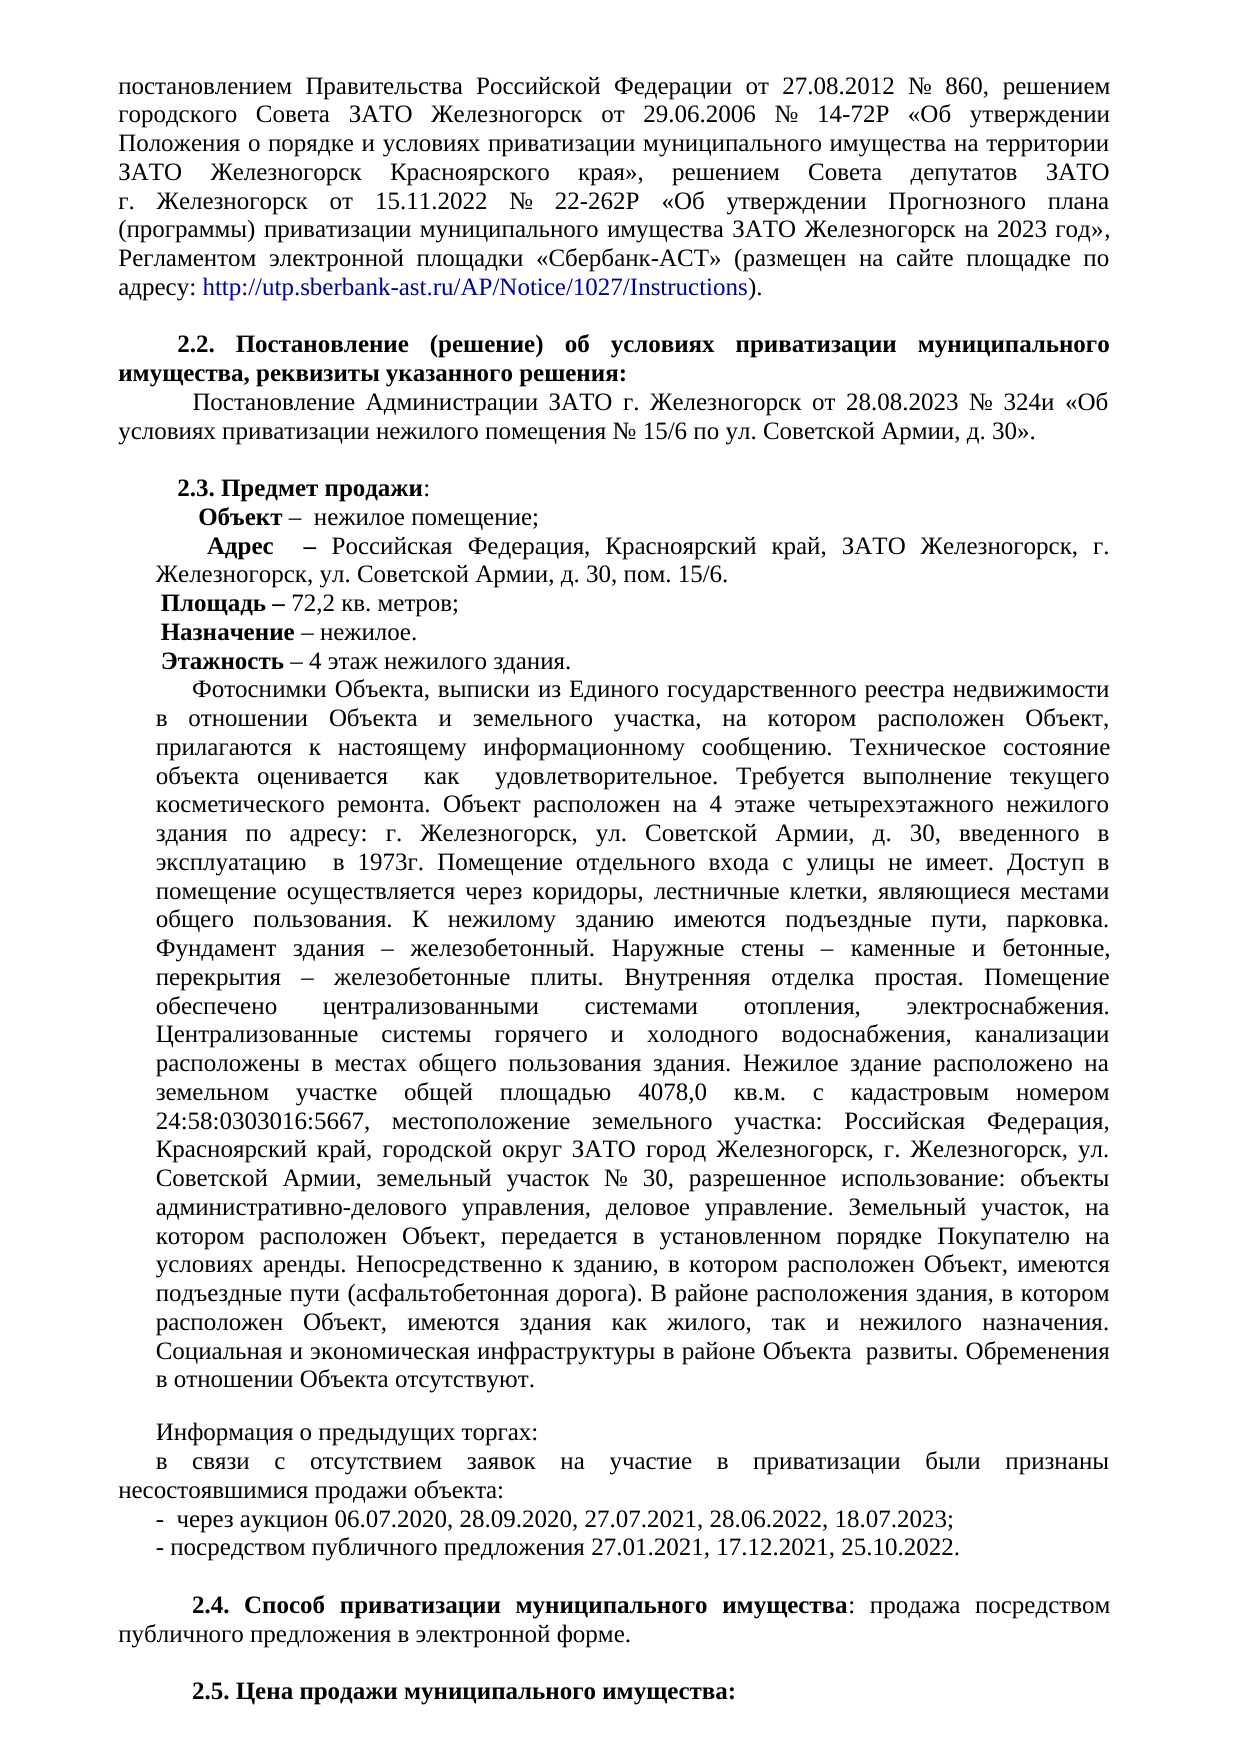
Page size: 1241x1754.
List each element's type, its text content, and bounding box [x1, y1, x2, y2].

text Информация о предыдущих торгах: [118, 1417, 1110, 1446]
text 2.4. Способ приватизации муниципального имущества: продажа посредством публичного предложения в электронной форме. [118, 1590, 1110, 1647]
subtitle Постановление Администрации ЗАТО г. Железногорск от 28.08.2023 № 324и «Об условиях приватизации нежилого помещения № 15/6 по ул. Советской Армии, д. 30». [118, 387, 1110, 444]
text Этажность – 4 этаж нежилого здания. [118, 646, 1110, 674]
text в связи с отсутствием заявок на участие в приватизации были признаны несостоявшимися продажи объекта: [118, 1446, 1110, 1504]
text Объект – нежилое помещение; [156, 502, 1110, 531]
text Назначение – нежилое. [118, 617, 1110, 646]
text 2.2. Постановление (решение) об условиях приватизации муниципального имущества, реквизиты указанного решения: [118, 329, 1110, 387]
text 2.5. Цена продажи муниципального имущества: [118, 1676, 1110, 1705]
text Фотоснимки Объекта, выписки из Единого государственного реестра недвижимости в отношении Объекта и земельного участка, на котором расположен Объект, прилагаются к настоящему информационному сообщению. Техническое состояние объекта оценивается как удовлетворительное. Требуется выполнение текущего косметического ремонта. Объект расположен на 4 этаже четырехэтажного нежилого здания по адресу: г. Железногорск, ул. Советской Армии, д. 30, введенного в эксплуатацию в 1973г. Помещение отдельного входа с улицы не имеет. Доступ в помещение осуществляется через коридоры, лестничные клетки, являющиеся местами общего пользования. К нежилому зданию имеются подъездные пути, парковка. Фундамент здания – железобетонный. Наружные стены – каменные и бетонные, перекрытия – железобетонные плиты. Внутренняя отделка простая. Помещение обеспечено централизованными системами отопления, электроснабжения. Централизованные системы горячего и холодного водоснабжения, канализации расположены в местах общего пользования здания. Нежилое здание расположено на земельном участке общей площадью 4078,0 кв.м. с кадастровым номером 24:58:0303016:5667, местоположение земельного участка: Российская Федерация, Красноярский край, городской округ ЗАТО город Железногорск, г. Железногорск, ул. Советской Армии, земельный участок № 30, разрешенное использование: объекты административно-делового управления, деловое управление. Земельный участок, на котором расположен Объект, передается в установленном порядке Покупателю на условиях аренды. Непосредственно к зданию, в котором расположен Объект, имеются подъездные пути (асфальтобетонная дорога). В районе расположения здания, в котором расположен Объект, имеются здания как жилого, так и нежилого назначения. Социальная и экономическая инфраструктуры в районе Объекта развиты. Обременения в отношении Объекта отсутствуют. [156, 674, 1110, 1393]
text - через аукцион 06.07.2020, 28.09.2020, 27.07.2021, 28.06.2022, 18.07.2023; [118, 1504, 1110, 1532]
text 2.3. Предмет продажи: [118, 473, 1110, 502]
text - посредством публичного предложения 27.01.2021, 17.12.2021, 25.10.2022. [118, 1532, 1110, 1561]
text Площадь – 72,2 кв. метров; [118, 588, 1110, 617]
text Адрес – Российская Федерация, Красноярский край, ЗАТО Железногорск, г. Железногорск, ул. Советской Армии, д. 30, пом. 15/6. [156, 531, 1110, 588]
